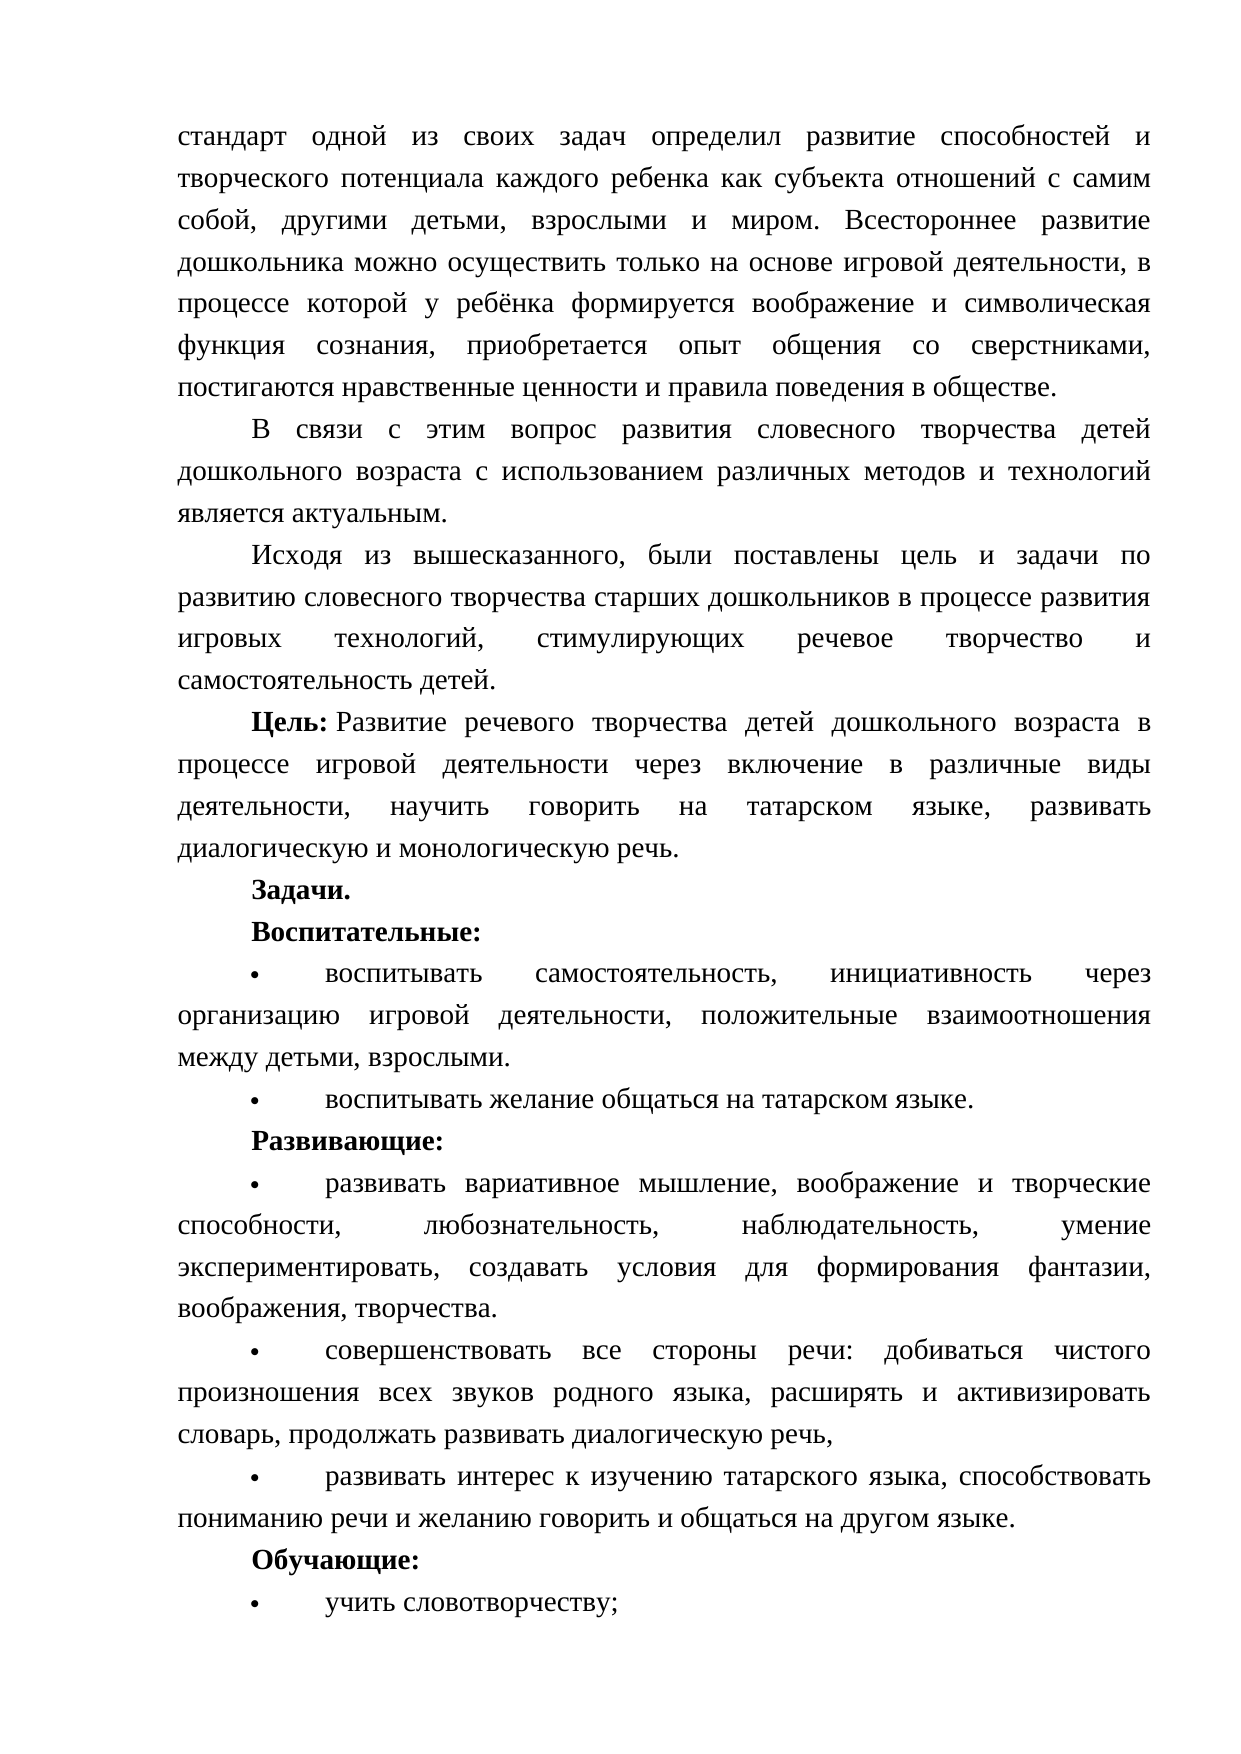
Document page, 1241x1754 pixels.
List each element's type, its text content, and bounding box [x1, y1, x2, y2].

text Развивающие: [177, 1123, 1152, 1157]
text Воспитательные: [177, 914, 1152, 947]
text Задачи. [177, 872, 1152, 905]
text Цель: Развитие речевого творчества детей дошкольного возраста в процессе игровой деятельности через включение в различные виды деятельности, научить говорить на татарском языке, развивать диалогическую и монологическую речь. [177, 704, 1152, 863]
text В связи с этим вопрос развития словесного творчества детей дошкольного возраста с использованием различных методов и технологий является актуальным. [177, 411, 1152, 528]
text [177, 118, 1152, 403]
list воспитывать желание общаться на татарском языке. [177, 1081, 1152, 1115]
list воспитывать самостоятельность, инициативность через организацию игровой деятельности, положительные взаимоотношения между детьми, взрослыми. [177, 956, 1152, 1073]
text Исходя из вышесказанного, были поставлены цель и задачи по развитию словесного творчества старших дошкольников в процессе развития игровых технологий, стимулирующих речевое творчество и самостоятельность детей. [177, 537, 1152, 696]
list совершенствовать все стороны речи: добиваться чистого произношения всех звуков родного языка, расширять и активизировать словарь, продолжать развивать диалогическую речь, [177, 1332, 1152, 1450]
list развивать интерес к изучению татарского языка, способствовать пониманию речи и желанию говорить и общаться на другом языке. [177, 1458, 1152, 1533]
text Обучающие: [177, 1542, 1152, 1575]
list развивать вариативное мышление, воображение и творческие способности, любознательность, наблюдательность, умение экспериментировать, создавать условия для формирования фантазии, воображения, творчества. [177, 1165, 1152, 1324]
list учить словотворчеству; [177, 1584, 1152, 1617]
